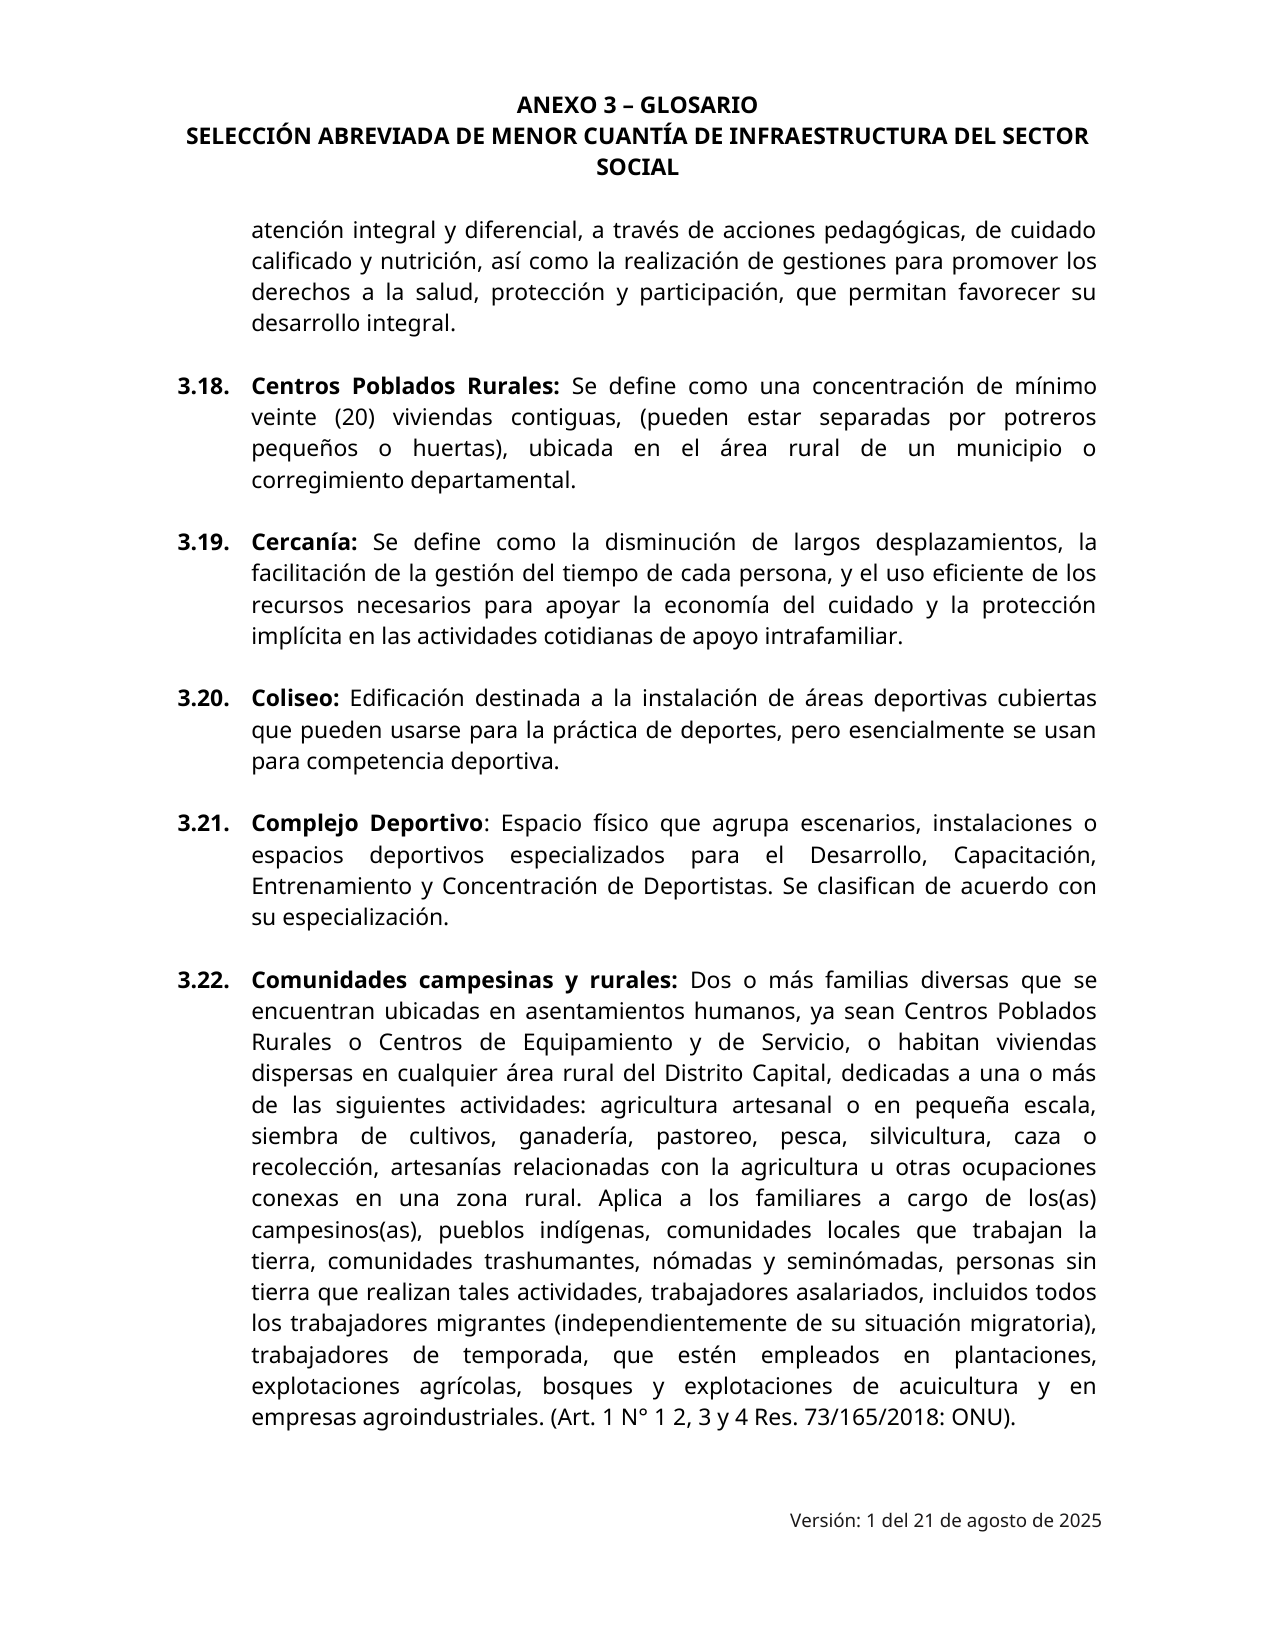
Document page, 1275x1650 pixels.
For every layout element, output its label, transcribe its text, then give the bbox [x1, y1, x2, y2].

list Complejo Deportivo: Espacio físico que agrupa escenarios, instalaciones o espacios deportivos especializados para el Desarrollo, Capacitación, Entrenamiento y Concentración de Deportistas. Se clasifican de acuerdo con su especialización. [177, 807, 1098, 932]
list Centros Poblados Rurales: Se define como una concentración de mínimo veinte (20) viviendas contiguas, (pueden estar separadas por potreros pequeños o huertas), ubicada en el área rural de un municipio o corregimiento departamental. [177, 370, 1098, 495]
list Cercanía: Se define como la disminución de largos desplazamientos, la facilitación de la gestión del tiempo de cada persona, y el uso eficiente de los recursos necesarios para apoyar la economía del cuidado y la protección implícita en las actividades cotidianas de apoyo intrafamiliar. [177, 526, 1098, 651]
list Coliseo: Edificación destinada a la instalación de áreas deportivas cubiertas que pueden usarse para la práctica de deportes, pero esencialmente se usan para competencia deportiva. [177, 682, 1098, 776]
list Comunidades campesinas y rurales: Dos o más familias diversas que se encuentran ubicadas en asentamientos humanos, ya sean Centros Poblados Rurales o Centros de Equipamiento y de Servicio, o habitan viviendas dispersas en cualquier área rural del Distrito Capital, dedicadas a una o más de las siguientes actividades: agricultura artesanal o en pequeña escala, siembra de cultivos, ganadería, pastoreo, pesca, silvicultura, caza o recolección, artesanías relacionadas con la agricultura u otras ocupaciones conexas en una zona rural. Aplica a los familiares a cargo de los(as) campesinos(as), pueblos indígenas, comunidades locales que trabajan la tierra, comunidades trashumantes, nómadas y seminómadas, personas sin tierra que realizan tales actividades, trabajadores asalariados, incluidos todos los trabajadores migrantes (independientemente de su situación migratoria), trabajadores de temporada, que estén empleados en plantaciones, explotaciones agrícolas, bosques y explotaciones de acuicultura y en empresas agroindustriales. (Art. 1 N° 1 2, 3 y 4 Res. 73/165/2018: ONU). [177, 964, 1098, 1432]
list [177, 214, 1098, 339]
